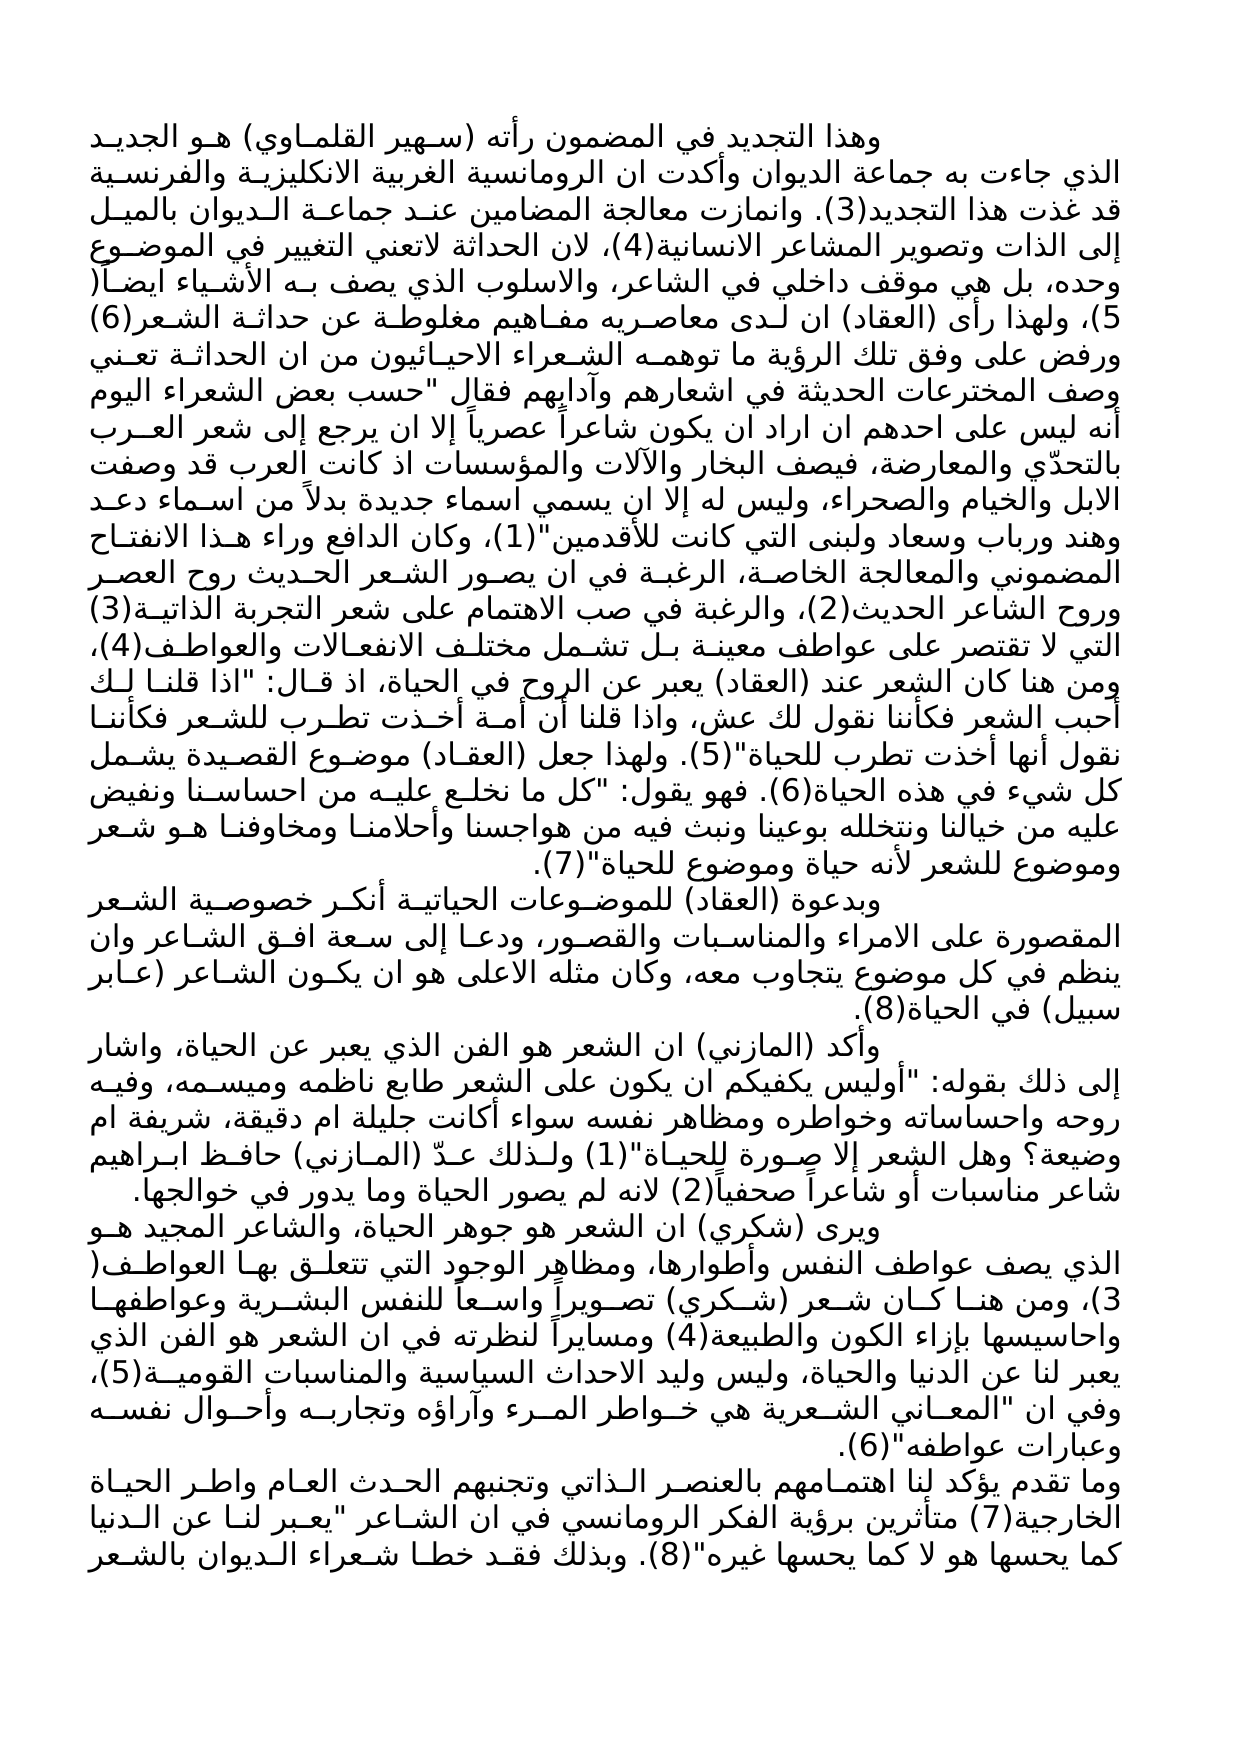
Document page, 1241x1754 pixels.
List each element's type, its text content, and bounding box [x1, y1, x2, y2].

text وهذا التجديد في المضمون رأته (سهير القلماوي) هو الجديد الذي جاءت به جماعة الديوان وأكدت ان الرومانسية الغربية الانكليزية والفرنسية قد غذت هذا التجديد(3). وانمازت معالجة المضامين عند جماعة الديوان بالميل إلى الذات وتصوير المشاعر الانسانية(4)، لان الحداثة لاتعني التغيير في الموضوع وحده، بل هي موقف داخلي في الشاعر، والاسلوب الذي يصف به الأشياء ايضاً(5)، ولهذا رأى (العقاد) ان لدى معاصريه مفاهيم مغلوطة عن حداثة الشعر(6) ورفض على وفق تلك الرؤية ما توهمه الشعراء الاحيائيون من ان الحداثة تعني وصف المخترعات الحديثة في اشعارهم وآدابهم فقال "حسب بعض الشعراء اليوم أنه ليس على احدهم ان اراد ان يكون شاعراً عصرياً إلا ان يرجع إلى شعر العرب بالتحدّي والمعارضة، فيصف البخار والآلات والمؤسسات اذ كانت العرب قد وصفت الابل والخيام والصحراء، وليس له إلا ان يسمي اسماء جديدة بدلاً من اسماء دعد وهند ورباب وسعاد ولبنى التي كانت للأقدمين"(1)، وكان الدافع وراء هذا الانفتاح المضموني والمعالجة الخاصة، الرغبة في ان يصور الشعر الحديث روح العصر وروح الشاعر الحديث(2)، والرغبة في صب الاهتمام على شعر التجربة الذاتية(3) التي لا تقتصر على عواطف معينة بل تشمل مختلف الانفعالات والعواطف(4)، ومن هنا كان الشعر عند (العقاد) يعبر عن الروح في الحياة، اذ قال: "اذا قلنا لك أحبب الشعر فكأننا نقول لك عش، واذا قلنا أن أمة أخذت تطرب للشعر فكأننا نقول أنها أخذت تطرب للحياة"(5). ولهذا جعل (العقاد) موضوع القصيدة يشمل كل شيء في هذه الحياة(6). فهو يقول: "كل ما نخلع عليه من احساسنا ونفيض عليه من خيالنا ونتخلله بوعينا ونبث فيه من هواجسنا وأحلامنا ومخاوفنا هو شعر وموضوع للشعر لأنه حياة وموضوع للحياة"(7). [89, 118, 1122, 882]
text وبدعوة (العقاد) للموضوعات الحياتية أنكر خصوصية الشعر المقصورة على الامراء والمناسبات والقصور، ودعا إلى سعة افق الشاعر وان ينظم في كل موضوع يتجاوب معه، وكان مثله الاعلى هو ان يكون الشاعر (عابر سبيل) في الحياة(8). [89, 882, 1122, 1027]
text وأكد (المازني) ان الشعر هو الفن الذي يعبر عن الحياة، واشار إلى ذلك بقوله: "أوليس يكفيكم ان يكون على الشعر طابع ناظمه وميسمه، وفيه روحه واحساساته وخواطره ومظاهر نفسه سواء أكانت جليلة ام دقيقة، شريفة ام وضيعة؟ وهل الشعر إلا صورة للحياة"(1) ولذلك عدّ (المازني) حافظ ابراهيم شاعر مناسبات أو شاعراً صحفياً(2) لانه لم يصور الحياة وما يدور في خوالجها. [89, 1027, 1122, 1209]
text ويرى (شكري) ان الشعر هو جوهر الحياة، والشاعر المجيد هو الذي يصف عواطف النفس وأطوارها، ومظاهر الوجود التي تتعلق بها العواطف(3)، ومن هنا كان شعر (شكري) تصويراً واسعاً للنفس البشرية وعواطفها واحاسيسها بإزاء الكون والطبيعة(4) ومسايراً لنظرته في ان الشعر هو الفن الذي يعبر لنا عن الدنيا والحياة، وليس وليد الاحداث السياسية والمناسبات القومية(5)، وفي ان "المعاني الشعرية هي خواطر المرء وآراؤه وتجاربه وأحوال نفسه وعبارات عواطفه"(6). [89, 1209, 1122, 1463]
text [89, 1463, 1122, 1572]
